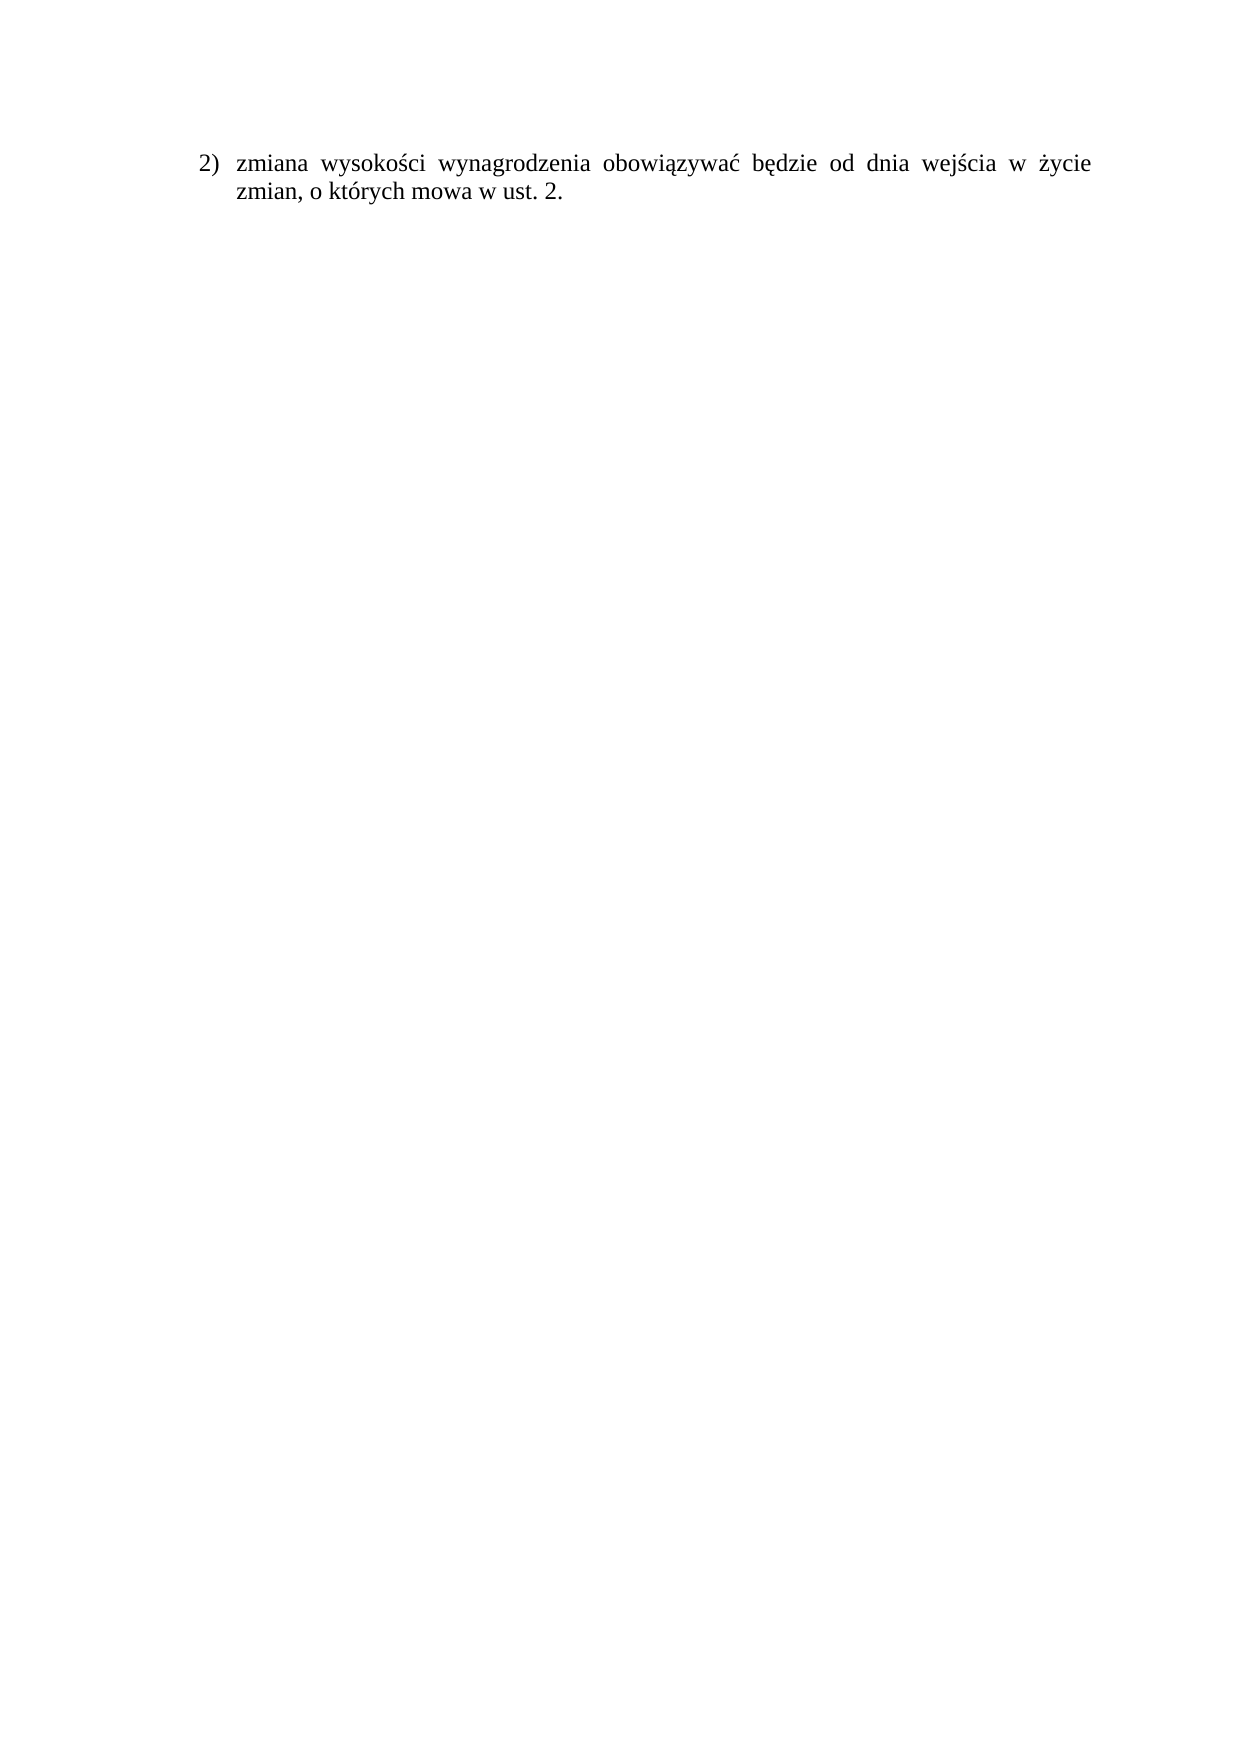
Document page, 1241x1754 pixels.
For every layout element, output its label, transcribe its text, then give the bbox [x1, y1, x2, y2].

list zmiana wysokości wynagrodzenia obowiązywać będzie od dnia wejścia w życie zmian, o których mowa w ust. 2. [199, 148, 1093, 205]
